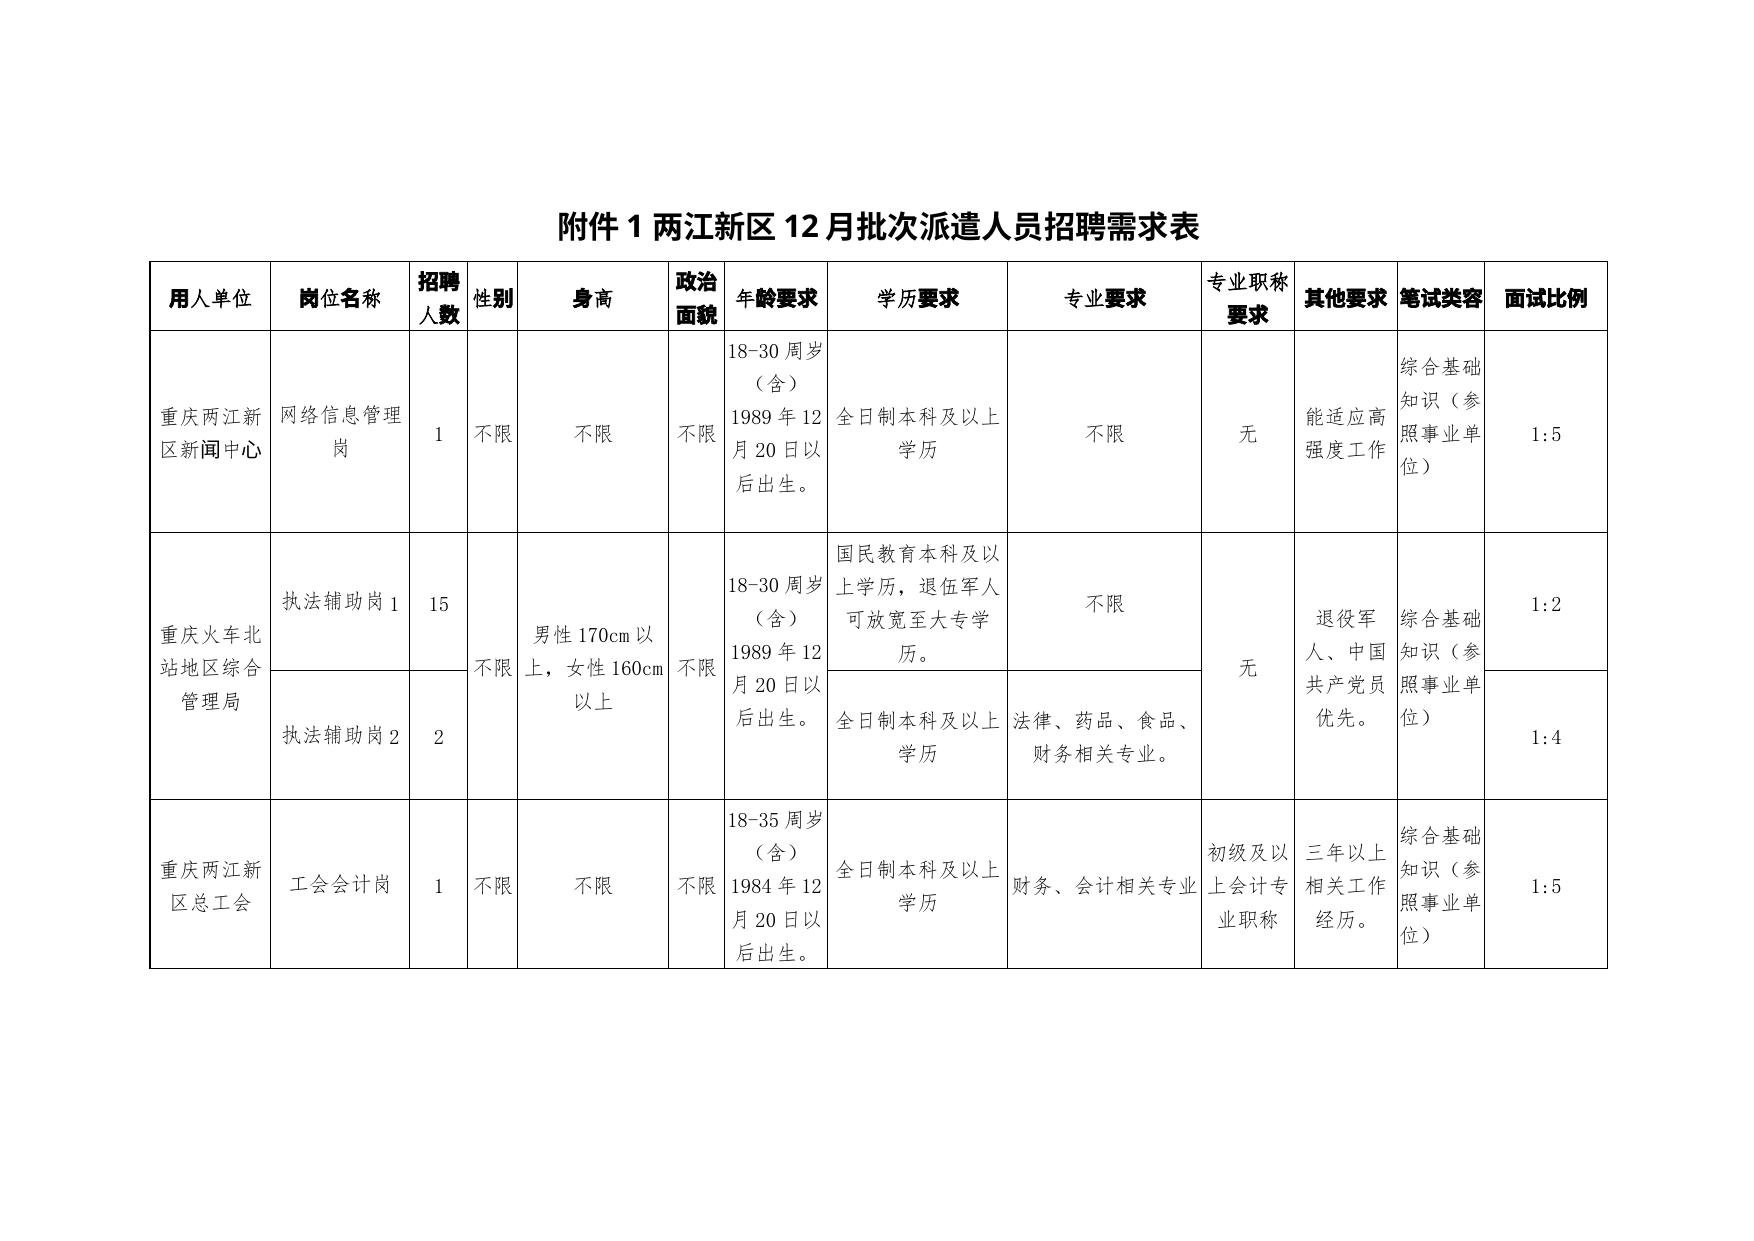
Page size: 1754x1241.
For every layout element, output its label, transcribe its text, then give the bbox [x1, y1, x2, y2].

table_cell 重庆两江新区新闻中心 [151, 331, 270, 532]
table_cell 重庆火车北站地区综合管理局 [151, 533, 270, 799]
table_cell 不限 [468, 331, 517, 532]
table_cell 年龄要求 [725, 262, 827, 330]
table_cell 网络信息管理岗 [271, 331, 409, 532]
table_cell 1:5 [1485, 331, 1607, 532]
table_cell 无 [1202, 533, 1294, 799]
table_cell 综合基础知识（参照事业单位） [1398, 533, 1484, 799]
table_cell 执法辅助岗1 [271, 533, 409, 670]
table_cell 退役军人、中国共产党员优先。 [1295, 533, 1397, 799]
table_cell 专业职称要求 [1202, 262, 1294, 330]
table_cell 重庆两江新区总工会 [151, 800, 270, 968]
table_cell 不限 [468, 533, 517, 799]
table_cell 财务、会计相关专业 [1008, 800, 1201, 968]
table_cell 岗位名称 [271, 262, 409, 330]
table_cell 其他要求 [1295, 262, 1397, 330]
table_cell 政治面貌 [669, 262, 724, 330]
table_cell 全日制本科及以上学历 [828, 331, 1007, 532]
table_cell 1 [410, 331, 467, 532]
table_cell 性别 [468, 262, 517, 330]
table_header 附件1 两江新区12月批次派遣人员招聘需求表 [150, 188, 1607, 261]
table_cell 面试比例 [1485, 262, 1607, 330]
table_cell 2 [410, 671, 467, 799]
table_cell 男性170cm以上，女性160cm以上 [518, 533, 668, 799]
table_cell 法律、药品、食品、财务相关专业。 [1008, 671, 1201, 799]
table_cell 综合基础知识（参照事业单位） [1398, 800, 1484, 968]
table_cell 1:2 [1485, 533, 1607, 670]
table_cell 招聘人数 [410, 262, 467, 330]
table_cell 18-30周岁（含） 1989年12月20日以后出生。 [725, 331, 827, 532]
table_cell 专业要求 [1008, 262, 1201, 330]
table_cell 无 [1202, 331, 1294, 532]
table_cell 综合基础知识（参照事业单位） [1398, 331, 1484, 532]
table_cell 18-30周岁（含） 1989年12月20日以后出生。 [725, 533, 827, 799]
table_cell 不限 [468, 800, 517, 968]
table_cell 执法辅助岗2 [271, 671, 409, 799]
table_cell 15 [410, 533, 467, 670]
table_cell 全日制本科及以上学历 [828, 671, 1007, 799]
table_cell 不限 [669, 800, 724, 968]
table_cell 全日制本科及以上学历 [828, 800, 1007, 968]
table_cell 18-35周岁（含） 1984年12月20日以后出生。 [725, 800, 827, 968]
table_cell 国民教育本科及以上学历，退伍军人可放宽至大专学历。 [828, 533, 1007, 670]
table_cell 能适应高强度工作 [1295, 331, 1397, 532]
table_cell 用人单位 [151, 262, 270, 330]
table_cell 1 [410, 800, 467, 968]
table_cell 不限 [518, 800, 668, 968]
table_cell 工会会计岗 [271, 800, 409, 968]
table_cell 不限 [669, 331, 724, 532]
table_cell 初级及以上会计专业职称 [1202, 800, 1294, 968]
table_cell 1:4 [1485, 671, 1607, 799]
table_cell 不限 [518, 331, 668, 532]
table_cell 身高 [518, 262, 668, 330]
table_cell 笔试类容 [1398, 262, 1484, 330]
table_cell 学历要求 [828, 262, 1007, 330]
table_cell 不限 [1008, 533, 1201, 670]
table_cell 不限 [669, 533, 724, 799]
table_cell 1:5 [1485, 800, 1607, 968]
table_cell 不限 [1008, 331, 1201, 532]
table_cell 三年以上相关工作经历。 [1295, 800, 1397, 968]
